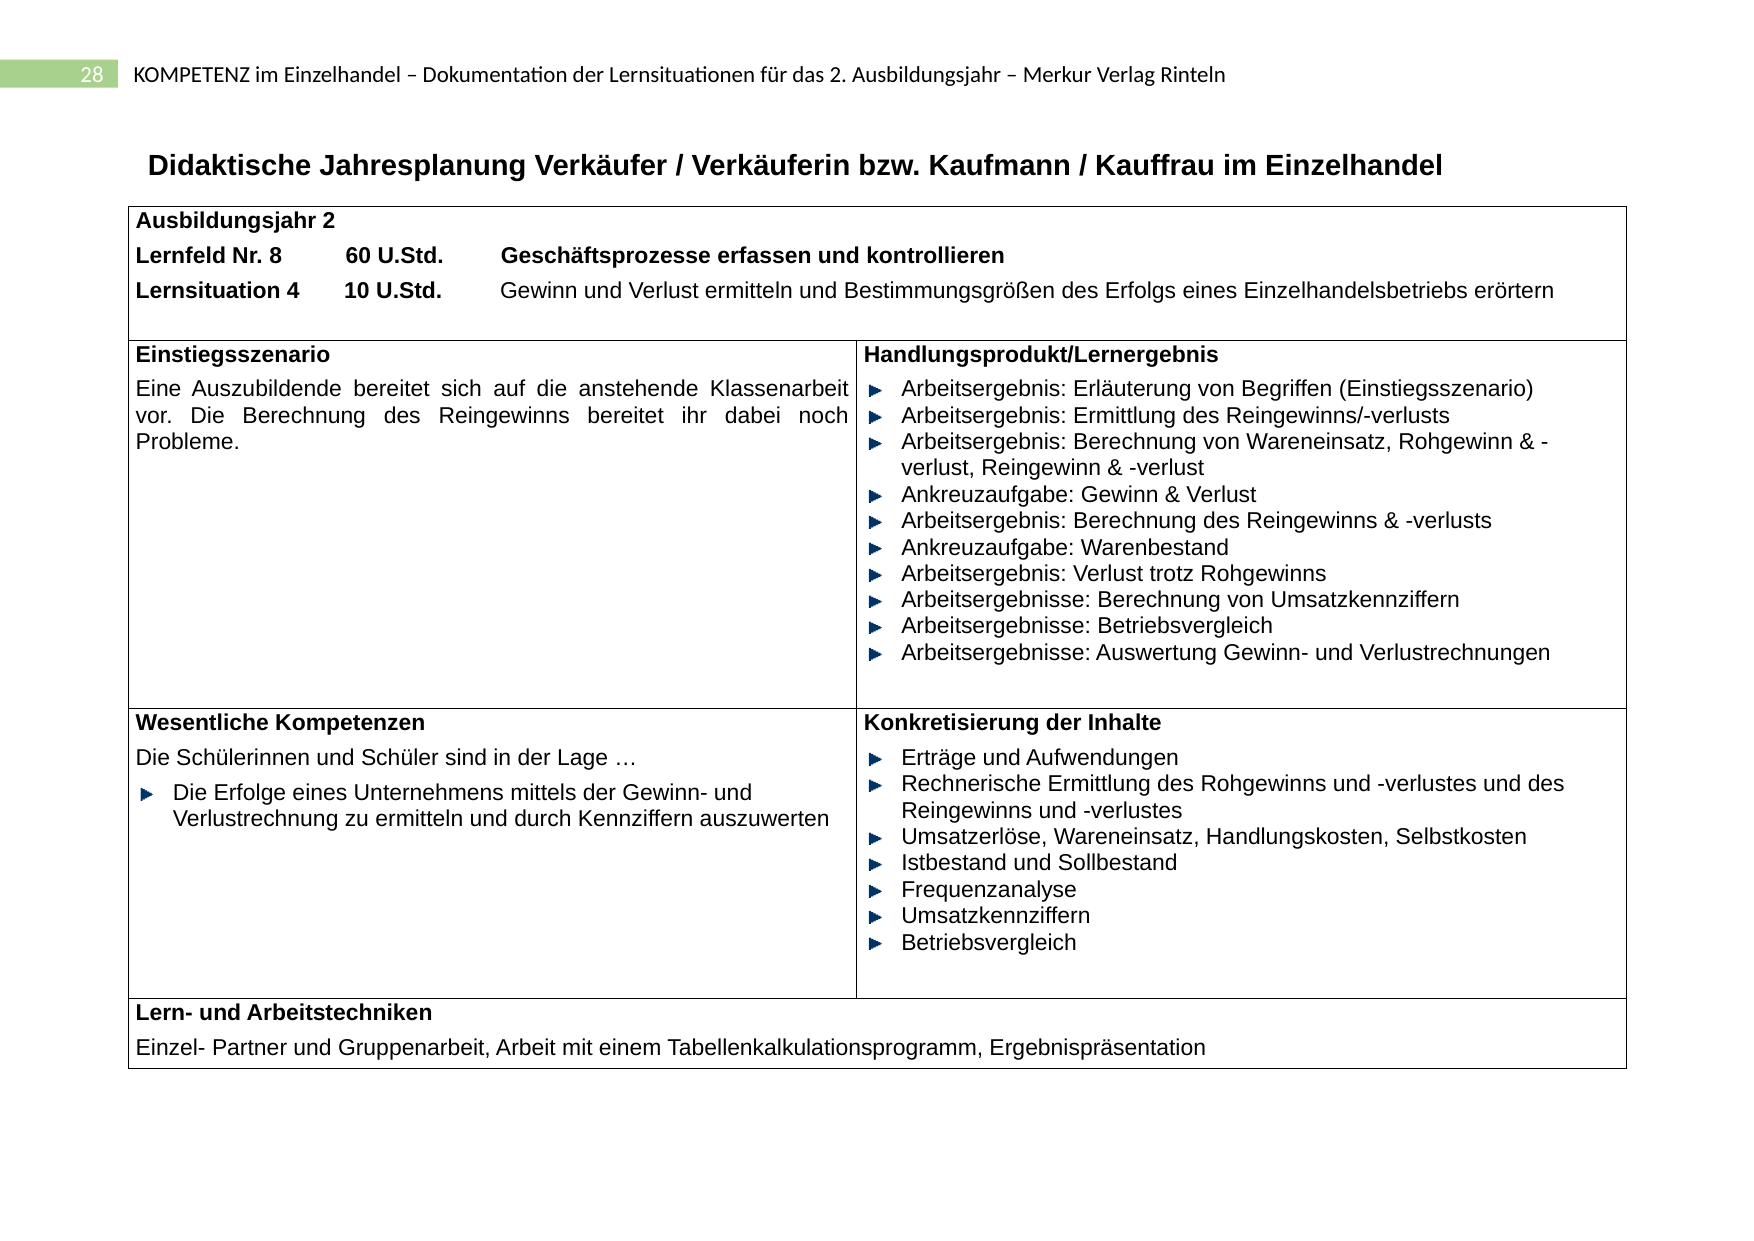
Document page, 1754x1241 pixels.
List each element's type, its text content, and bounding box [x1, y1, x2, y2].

picture [864, 591, 882, 608]
picture [136, 783, 153, 801]
picture [864, 380, 882, 397]
picture [864, 933, 882, 950]
table_cell Lern- und Arbeitstechniken Einzel- Partner und Gruppenarbeit, Arbeit mit einem Tabellenkalkulationsprogramm, Ergebnispräsentation [129, 999, 1626, 1068]
picture [864, 880, 882, 898]
picture [864, 485, 882, 503]
picture [864, 643, 882, 661]
text Didaktische Jahresplanung Verkäufer / Verkäuferin bzw. Kaufmann / Kauffrau im Einzelhandel [148, 148, 1606, 181]
picture [864, 617, 882, 634]
picture [864, 433, 882, 450]
table_cell Konkretisierung der Inhalte Erträge und Aufwendungen Rechnerische Ermittlung des Rohgewinns und -verlustes und des Reingewinns und -verlustes Umsatzerlöse, Wareneinsatz, Handlungskosten, Selbstkosten Istbestand und Sollbestand Frequenzanalyse Umsatzkennziffern Betriebsvergleich [857, 709, 1626, 998]
picture [864, 406, 882, 424]
picture [864, 511, 882, 529]
picture [864, 748, 882, 766]
picture [864, 564, 882, 582]
picture [864, 906, 882, 924]
picture [864, 854, 882, 871]
picture [864, 538, 882, 555]
table_cell Handlungsprodukt/Lernergebnis Arbeitsergebnis: Erläuterung von Begriffen (Einstiegsszenario) Arbeitsergebnis: Ermittlung des Reingewinns/-verlusts Arbeitsergebnis: Berechnung von Wareneinsatz, Rohgewinn & -verlust, Reingewinn & -verlust Ankreuzaufgabe: Gewinn & Verlust Arbeitsergebnis: Berechnung des Reingewinns & -verlusts Ankreuzaufgabe: Warenbestand Arbeitsergebnis: Verlust trotz Rohgewinns Arbeitsergebnisse: Berechnung von Umsatzkennziffern Arbeitsergebnisse: Betriebsvergleich Arbeitsergebnisse: Auswertung Gewinn- und Verlustrechnungen [857, 341, 1626, 708]
picture [864, 775, 882, 792]
table_header Ausbildungsjahr 2 Lernfeld Nr. 8 60 U.Std. Geschäftsprozesse erfassen und kontrollieren Lernsituation 4 10 U.Std. Gewinn und Verlust ermitteln und Bestimmungsgrößen des Erfolgs eines Einzelhandelsbetriebs erörtern [129, 207, 1626, 339]
picture [864, 828, 882, 845]
table_cell Einstiegsszenario Eine Auszubildende bereitet sich auf die anstehende Klassenarbeit vor. Die Berechnung des Reingewinns bereitet ihr dabei noch Probleme. [129, 341, 856, 708]
table_cell Wesentliche Kompetenzen Die Schülerinnen und Schüler sind in der Lage … Die Erfolge eines Unternehmens mittels der Gewinn- und Verlustrechnung zu ermitteln und durch Kennziffern auszuwerten [129, 709, 856, 998]
